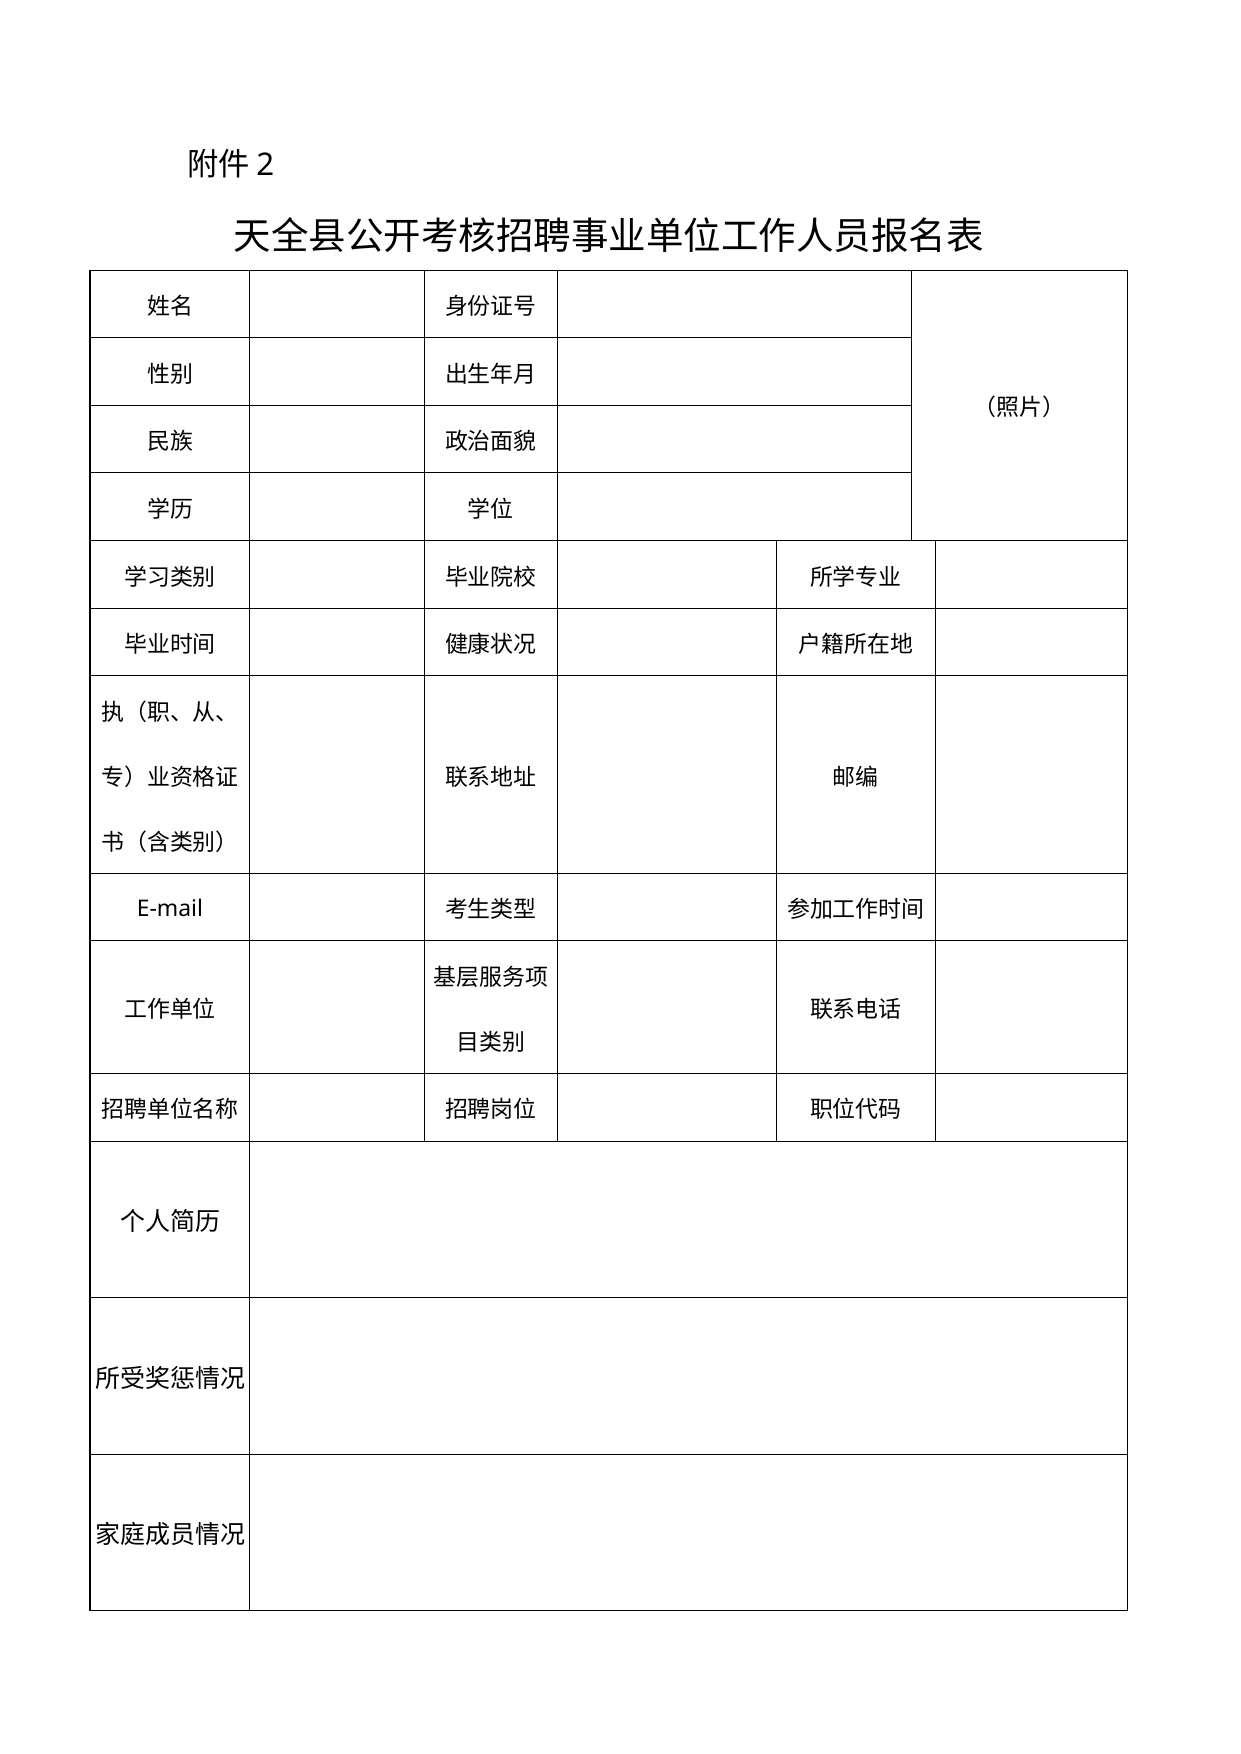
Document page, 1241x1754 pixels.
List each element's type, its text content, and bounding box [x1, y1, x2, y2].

table_cell 联系地址 [425, 676, 557, 873]
table_cell [250, 1298, 1127, 1453]
table_cell [936, 941, 1127, 1073]
table_cell [936, 609, 1127, 675]
table_cell 所受奖惩情况 [91, 1298, 249, 1453]
table_cell [250, 338, 424, 405]
table_cell [558, 1074, 776, 1141]
table_cell [936, 1074, 1127, 1141]
table_cell [250, 941, 424, 1073]
table_cell [936, 676, 1127, 873]
table_cell 户籍所在地 [777, 609, 935, 675]
table_cell 执（职、从、专）业资格证书（含类别） [91, 676, 249, 873]
table_cell [558, 271, 911, 337]
table_cell [250, 1455, 1127, 1610]
table_cell 考生类型 [425, 874, 557, 940]
table_cell 邮编 [777, 676, 935, 873]
table_cell [558, 941, 776, 1073]
table_cell E-mail [91, 874, 249, 940]
table_cell [558, 541, 776, 607]
table_cell [250, 676, 424, 873]
table_cell [250, 609, 424, 675]
table_cell 招聘岗位 [425, 1074, 557, 1141]
table_cell [250, 874, 424, 940]
table_cell 毕业时间 [91, 609, 249, 675]
table_cell [558, 406, 911, 472]
text 附件2 [187, 129, 1053, 194]
table_cell 身份证号 [425, 271, 557, 337]
table_cell [558, 338, 911, 405]
table_cell 家庭成员情况 [91, 1455, 249, 1610]
table_cell 学历 [91, 473, 249, 540]
table_cell 学习类别 [91, 541, 249, 607]
table_cell [250, 406, 424, 472]
table_cell （照片） [912, 271, 1127, 540]
table_cell 个人简历 [91, 1142, 249, 1297]
table_cell [558, 874, 776, 940]
table_cell 民族 [91, 406, 249, 472]
table_cell 毕业院校 [425, 541, 557, 607]
table_cell [250, 541, 424, 607]
table_cell [250, 271, 424, 337]
table_cell 出生年月 [425, 338, 557, 405]
table_cell [936, 541, 1127, 607]
table_cell [558, 473, 911, 540]
table_cell [936, 874, 1127, 940]
table_cell [558, 676, 776, 873]
table_cell 姓名 [91, 271, 249, 337]
table_cell 工作单位 [91, 941, 249, 1073]
table_cell 性别 [91, 338, 249, 405]
table_cell [250, 1074, 424, 1141]
table_cell 学位 [425, 473, 557, 540]
table_cell [558, 609, 776, 675]
table_header 天全县公开考核招聘事业单位工作人员报名表 [90, 195, 1127, 269]
table_cell 健康状况 [425, 609, 557, 675]
table_cell 参加工作时间 [777, 874, 935, 940]
table_cell [250, 473, 424, 540]
table_cell 基层服务项目类别 [425, 941, 557, 1073]
table_cell 联系电话 [777, 941, 935, 1073]
table_cell 政治面貌 [425, 406, 557, 472]
table_cell [250, 1142, 1127, 1297]
table_cell 所学专业 [777, 541, 935, 607]
table_cell 招聘单位名称 [91, 1074, 249, 1141]
table_cell 职位代码 [777, 1074, 935, 1141]
